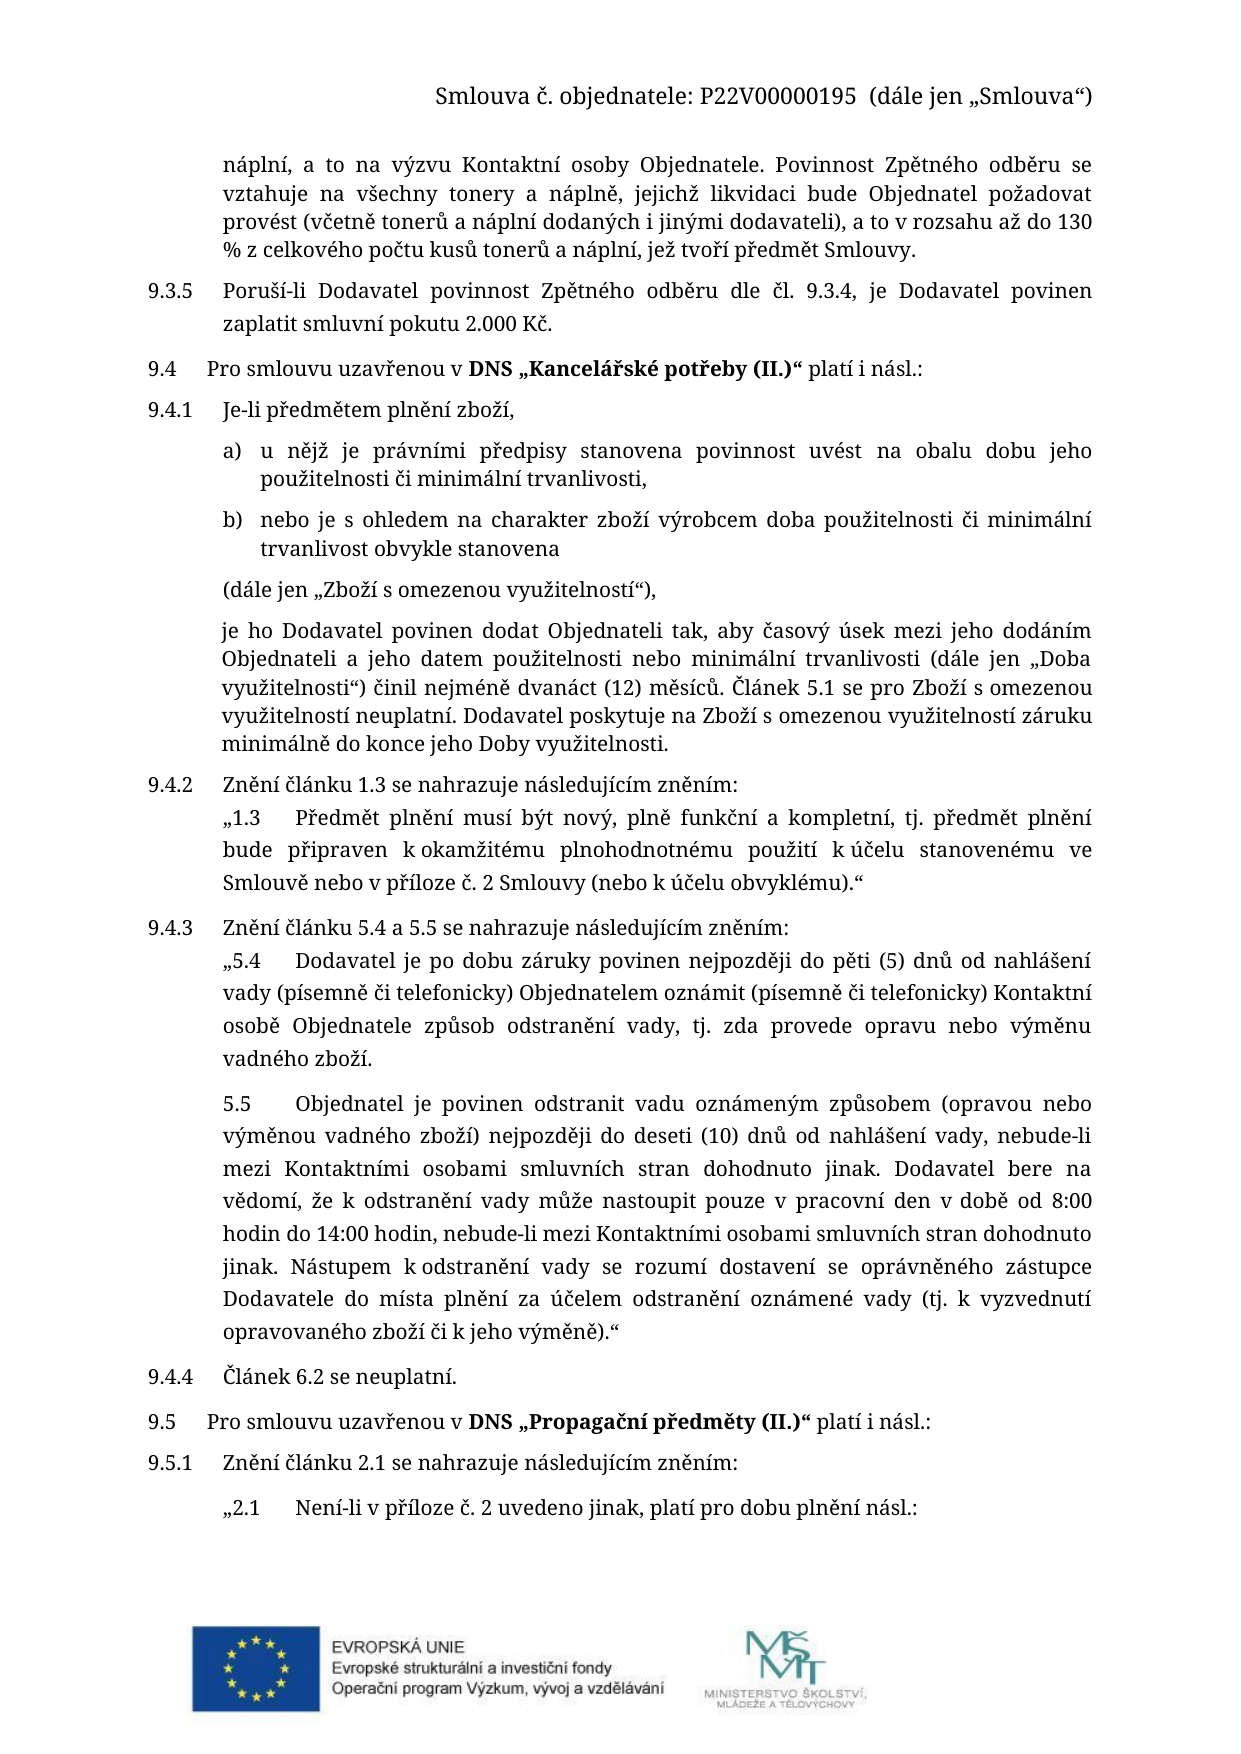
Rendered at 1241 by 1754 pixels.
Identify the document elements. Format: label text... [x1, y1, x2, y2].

list Znění článku 5.4 a 5.5 se nahrazuje následujícím zněním: [148, 913, 1093, 942]
list Poruší-li Dodavatel povinnost Zpětného odběru dle čl. 9.3.4, je Dodavatel povinen zaplatit smluvní pokutu 2.000 Kč. [148, 276, 1093, 337]
list „1.3 Předmět plnění musí být nový, plně funkční a kompletní, tj. předmět plnění bude připraven k okamžitému plnohodnotnému použití k účelu stanovenému ve Smlouvě nebo v příloze č. 2 Smlouvy (nebo k účelu obvyklému).“ [223, 803, 1093, 897]
list 5.5 Objednatel je povinen odstranit vadu oznámeným způsobem (opravou nebo výměnou vadného zboží) nejpozději do deseti (10) dnů od nahlášení vady, nebude-li mezi Kontaktními osobami smluvních stran dohodnuto jinak. Dodavatel bere na vědomí, že k odstranění vady může nastoupit pouze v pracovní den v době od 8:00 hodin do 14:00 hodin, nebude-li mezi Kontaktními osobami smluvních stran dohodnuto jinak. Nástupem k odstranění vady se rozumí dostavení se oprávněného zástupce Dodavatele do místa plnění za účelem odstranění oznámené vady (tj. k vyzvednutí opravovaného zboží či k jeho výměně).“ [223, 1089, 1093, 1346]
list Pro smlouvu uzavřenou v DNS „Propagační předměty (II.)“ platí i násl.: [148, 1407, 1093, 1436]
list u nějž je právními předpisy stanovena povinnost uvést na obalu dobu jeho použitelnosti či minimální trvanlivosti, [223, 436, 1093, 493]
list Znění článku 2.1 se nahrazuje následujícím zněním: [148, 1448, 1093, 1477]
list Článek 6.2 se neuplatní. [148, 1362, 1093, 1391]
list Znění článku 1.3 se nahrazuje následujícím zněním: [148, 770, 1093, 799]
list nebo je s ohledem na charakter zboží výrobcem doba použitelnosti či minimální trvanlivost obvykle stanovena [223, 505, 1093, 562]
list „2.1 Není-li v příloze č. 2 uvedeno jinak, platí pro dobu plnění násl.: [223, 1493, 1093, 1522]
list „5.4 Dodavatel je po dobu záruky povinen nejpozději do pěti (5) dnů od nahlášení vady (písemně či telefonicky) Objednatelem oznámit (písemně či telefonicky) Kontaktní osobě Objednatele způsob odstranění vady, tj. zda provede opravu nebo výměnu vadného zboží. [223, 946, 1093, 1072]
list Je-li předmětem plnění zboží, [148, 395, 1093, 423]
list Pro smlouvu uzavřenou v DNS „Kancelářské potřeby (II.)“ platí i násl.: [148, 354, 1093, 383]
text je ho Dodavatel povinen dodat Objednateli tak, aby časový úsek mezi jeho dodáním Objednateli a jeho datem použitelnosti nebo minimální trvanlivosti (dále jen „Doba využitelnosti“) činil nejméně dvanáct (12) měsíců. Článek 5.1 se pro Zboží s omezenou využitelností neuplatní. Dodavatel poskytuje na Zboží s omezenou využitelností záruku minimálně do konce jeho Doby využitelnosti. [221, 616, 1093, 758]
text (dále jen „Zboží s omezenou využitelností“), [223, 575, 1093, 603]
picture [147, 1585, 904, 1754]
